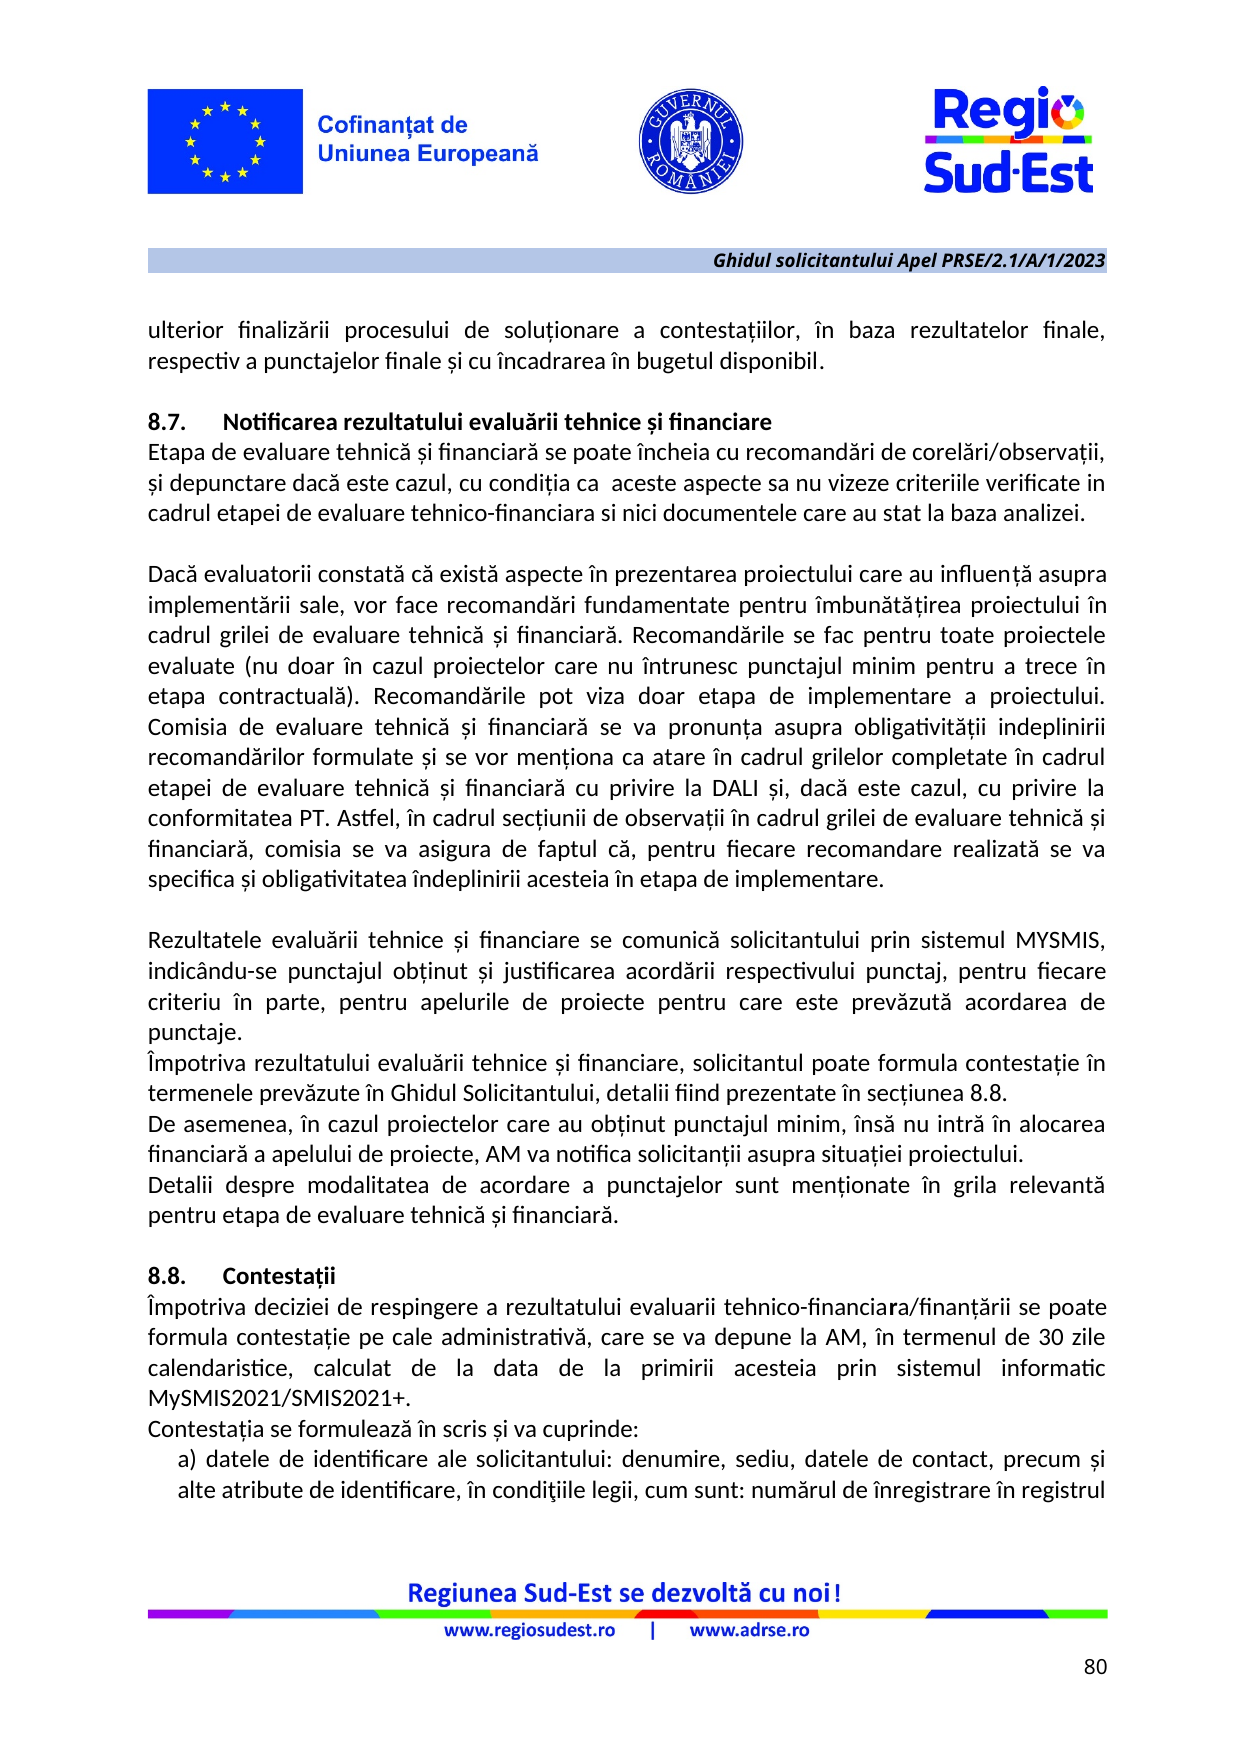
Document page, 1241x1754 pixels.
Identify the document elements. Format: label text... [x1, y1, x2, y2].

picture [147, 86, 1093, 195]
text Împotriva deciziei de respingere a rezultatului evaluarii tehnico-financiara/finanțării se poate formula contestație pe cale administrativă, care se va depune la AM, în termenul de 30 zile calendaristice, calculat de la data de la primirii acesteia prin sistemul informatic MySMIS2021/SMIS2021+. [148, 1291, 1107, 1413]
text Contestaţia se formulează în scris și va cuprinde: [148, 1413, 1107, 1443]
text Dacă evaluatorii constată că există aspecte în prezentarea proiectului care au influenţă asupra implementării sale, vor face recomandări fundamentate pentru îmbunătăţirea proiectului în cadrul grilei de evaluare tehnică și financiară. Recomandările se fac pentru toate proiectele evaluate (nu doar în cazul proiectelor care nu întrunesc punctajul minim pentru a trece în etapa contractuală). Recomandările pot viza doar etapa de implementare a proiectului. Comisia de evaluare tehnică și financiară se va pronunța asupra obligativității indeplinirii recomandărilor formulate și se vor menționa ca atare în cadrul grilelor completate în cadrul etapei de evaluare tehnică și financiară cu privire la DALI și, dacă este cazul, cu privire la conformitatea PT. Astfel, în cadrul secțiunii de observații în cadrul grilei de evaluare tehnică și financiară, comisia se va asigura de faptul că, pentru fiecare recomandare realizată se va specifica și obligativitatea îndeplinirii acesteia în etapa de implementare. [148, 558, 1107, 894]
text Rezultatele evaluării tehnice și financiare se comunică solicitantului prin sistemul MYSMIS, indicându-se punctajul obținut și justificarea acordării respectivului punctaj, pentru fiecare criteriu în parte, pentru apelurile de proiecte pentru care este prevăzută acordarea de punctaje. [148, 925, 1107, 1047]
picture [147, 1582, 1108, 1640]
subtitle Contestații [148, 1260, 1107, 1291]
text Detalii despre modalitatea de acordare a punctajelor sunt menționate în grila relevantă pentru etapa de evaluare tehnică și financiară. [148, 1169, 1107, 1230]
text Împotriva rezultatului evaluării tehnice și financiare, solicitantul poate formula contestație în termenele prevăzute în Ghidul Solicitantului, detalii fiind prezentate în secțiunea 8.8. [148, 1047, 1107, 1108]
subtitle Notificarea rezultatului evaluării tehnice și financiare [148, 406, 1107, 436]
text De asemenea, în cazul proiectelor care au obținut punctajul minim, însă nu intră în alocarea financiară a apelului de proiecte, AM va notifica solicitanții asupra situației proiectului. [148, 1108, 1107, 1169]
text Etapa de evaluare tehnică și financiară se poate încheia cu recomandări de corelări/observații, și depunctare dacă este cazul, cu condiția ca aceste aspecte sa nu vizeze criteriile verificate in cadrul etapei de evaluare tehnico-financiara si nici documentele care au stat la baza analizei. [148, 436, 1107, 528]
